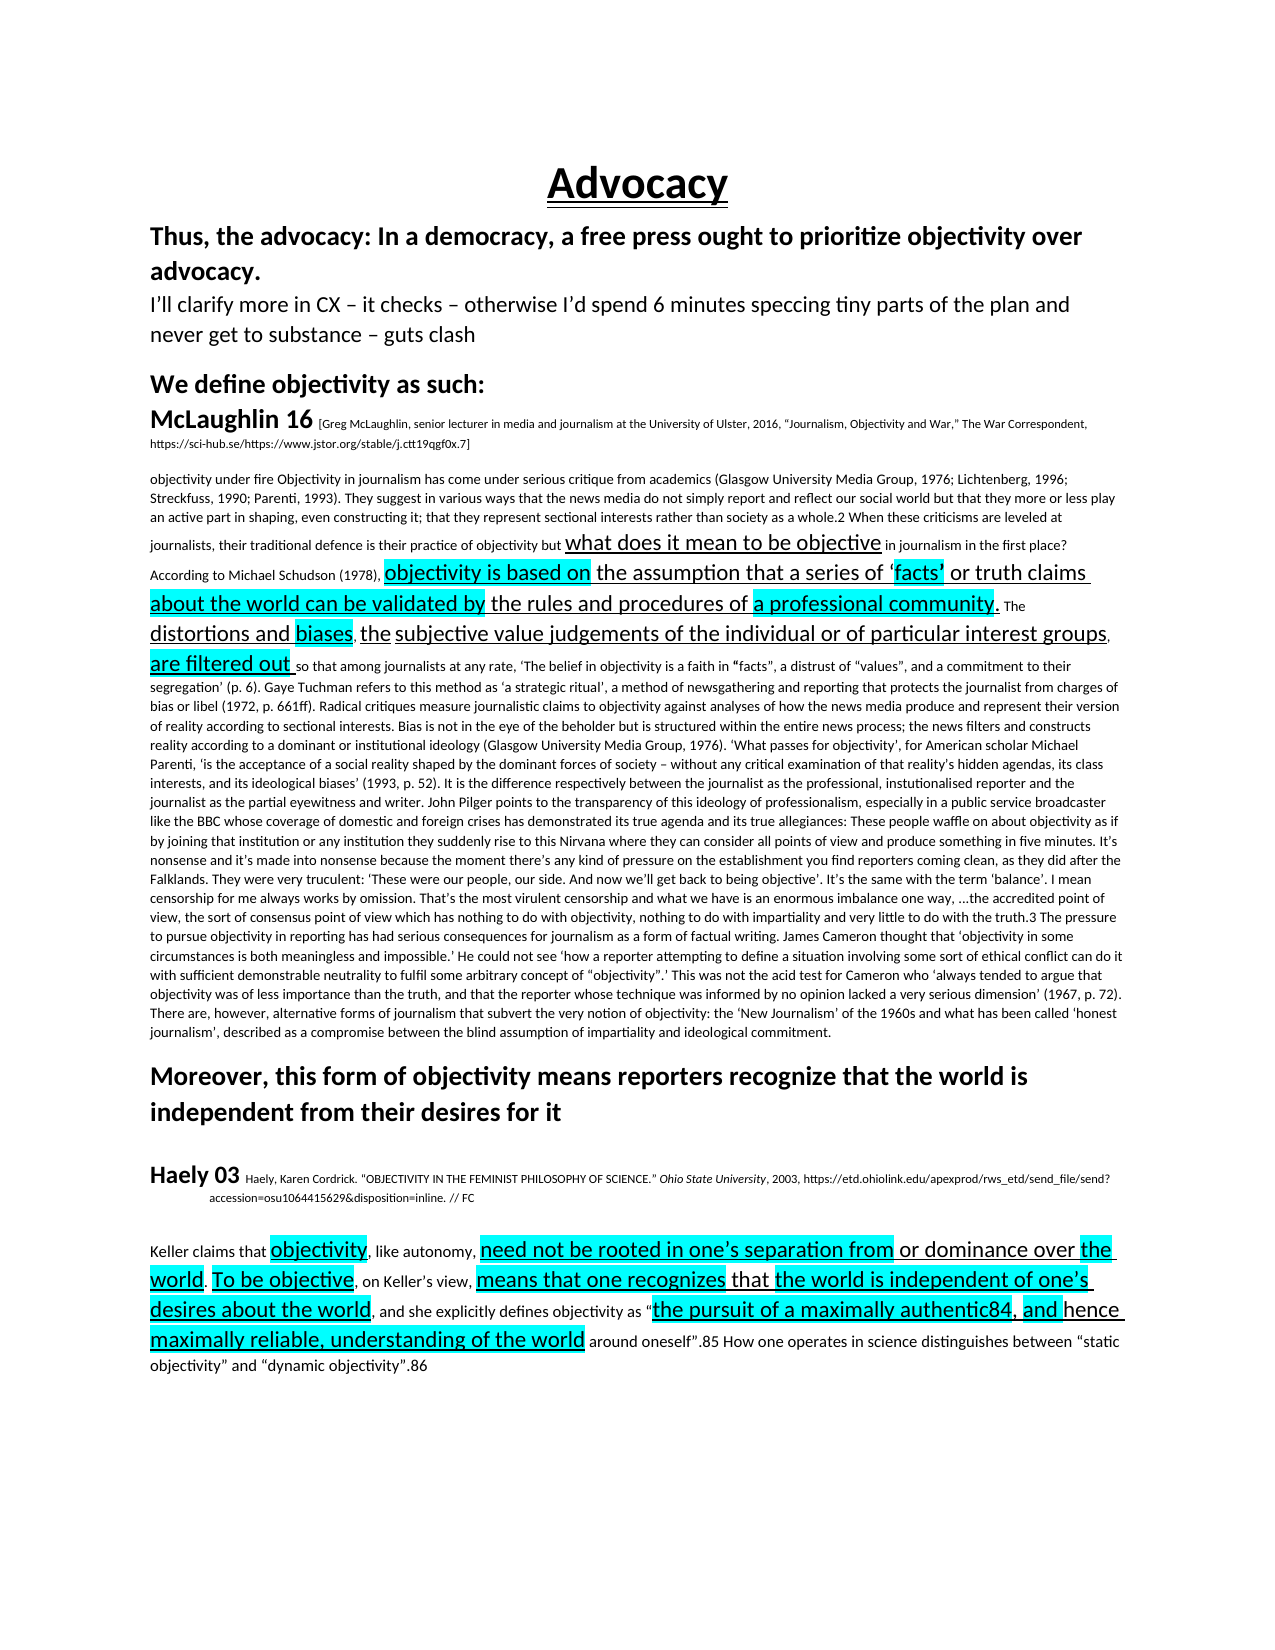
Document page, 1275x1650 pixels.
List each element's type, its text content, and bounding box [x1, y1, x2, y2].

text Keller claims that objectivity, like autonomy, need not be rooted in one’s separation from or dominance over the world. To be objective, on Keller’s view, means that one recognizes that the world is independent of one’s desires about the world, and she explicitly defines objectivity as “the pursuit of a maximally authentic84, and hence maximally reliable, understanding of the world around oneself”.85 How one operates in science distinguishes between “static objectivity” and “dynamic objectivity”.86 [150, 1235, 1125, 1375]
subtitle Moreover, this form of objectivity means reporters recognize that the world is independent from their desires for it [150, 1059, 1125, 1128]
text McLaughlin 16 [Greg McLaughlin, senior lecturer in media and journalism at the University of Ulster, 2016, “Journalism, Objectivity and War,” The War Correspondent, https://sci-hub.se/https://www.jstor.org/stable/j.ctt19qgf0x.7] [150, 403, 1125, 452]
text objectivity under fire Objectivity in journalism has come under serious critique from academics (Glasgow University Media Group, 1976; Lichtenberg, 1996; Streckfuss, 1990; Parenti, 1993). They suggest in various ways that the news media do not simply report and reflect our social world but that they more or less play an active part in shaping, even constructing it; that they represent sectional interests rather than society as a whole.2 When these criticisms are leveled at journalists, their traditional defence is their practice of objectivity but what does it mean to be objective in journalism in the first place? According to Michael Schudson (1978), objectivity is based on the assumption that a series of ‘facts’ or truth claims about the world can be validated by the rules and procedures of a professional community. The distortions and biases, the subjective value judgements of the individual or of particular interest groups, are filtered out so that among journalists at any rate, ‘The belief in objectivity is a faith in “facts”, a distrust of “values”, and a commitment to their segregation’ (p. 6). Gaye Tuchman refers to this method as ‘a strategic ritual’, a method of newsgathering and reporting that protects the journalist from charges of bias or libel (1972, p. 661ff). Radical critiques measure journalistic claims to objectivity against analyses of how the news media produce and represent their version of reality according to sectional interests. Bias is not in the eye of the beholder but is structured within the entire news process; the news filters and constructs reality according to a dominant or institutional ideology (Glasgow University Media Group, 1976). ‘What passes for objectivity’, for American scholar Michael Parenti, ‘is the acceptance of a social reality shaped by the dominant forces of society – without any critical examination of that reality’s hidden agendas, its class interests, and its ideological biases’ (1993, p. 52). It is the difference respectively between the journalist as the professional, instutionalised reporter and the journalist as the partial eyewitness and writer. John Pilger points to the transparency of this ideology of professionalism, especially in a public service broadcaster like the BBC whose coverage of domestic and foreign crises has demonstrated its true agenda and its true allegiances: These people waffle on about objectivity as if by joining that institution or any institution they suddenly rise to this Nirvana where they can consider all points of view and produce something in five minutes. It’s nonsense and it’s made into nonsense because the moment there’s any kind of pressure on the establishment you find reporters coming clean, as they did after the Falklands. They were very truculent: ‘These were our people, our side. And now we’ll get back to being objective’. It’s the same with the term ‘balance’. I mean censorship for me always works by omission. That’s the most virulent censorship and what we have is an enormous imbalance one way, ...the accredited point of view, the sort of consensus point of view which has nothing to do with objectivity, nothing to do with impartiality and very little to do with the truth.3 The pressure to pursue objectivity in reporting has had serious consequences for journalism as a form of factual writing. James Cameron thought that ‘objectivity in some circumstances is both meaningless and impossible.’ He could not see ‘how a reporter attempting to define a situation involving some sort of ethical conflict can do it with sufficient demonstrable neutrality to fulfil some arbitrary concept of “objectivity”.’ This was not the acid test for Cameron who ‘always tended to argue that objectivity was of less importance than the truth, and that the reporter whose technique was informed by no opinion lacked a very serious dimension’ (1967, p. 72). There are, however, alternative forms of journalism that subvert the very notion of objectivity: the ‘New Journalism’ of the 1960s and what has been called ‘honest journalism’, described as a compromise between the blind assumption of impartiality and ideological commitment. [150, 470, 1125, 1041]
subtitle Thus, the advocacy: In a democracy, a free press ought to prioritize objectivity over advocacy. [150, 219, 1125, 287]
subtitle We define objectivity as such: [150, 367, 1125, 400]
subtitle Advocacy [150, 154, 1125, 210]
text Haely 03 Haely, Karen Cordrick. “OBJECTIVITY IN THE FEMINIST PHILOSOPHY OF SCIENCE.” Ohio State University, 2003, https://etd.ohiolink.edu/apexprod/rws_etd/send_file/send?accession=osu1064415629&disposition=inline. // FC [150, 1160, 1125, 1206]
text I’ll clarify more in CX – it checks – otherwise I’d spend 6 minutes speccing tiny parts of the plan and never get to substance – guts clash [150, 290, 1125, 348]
